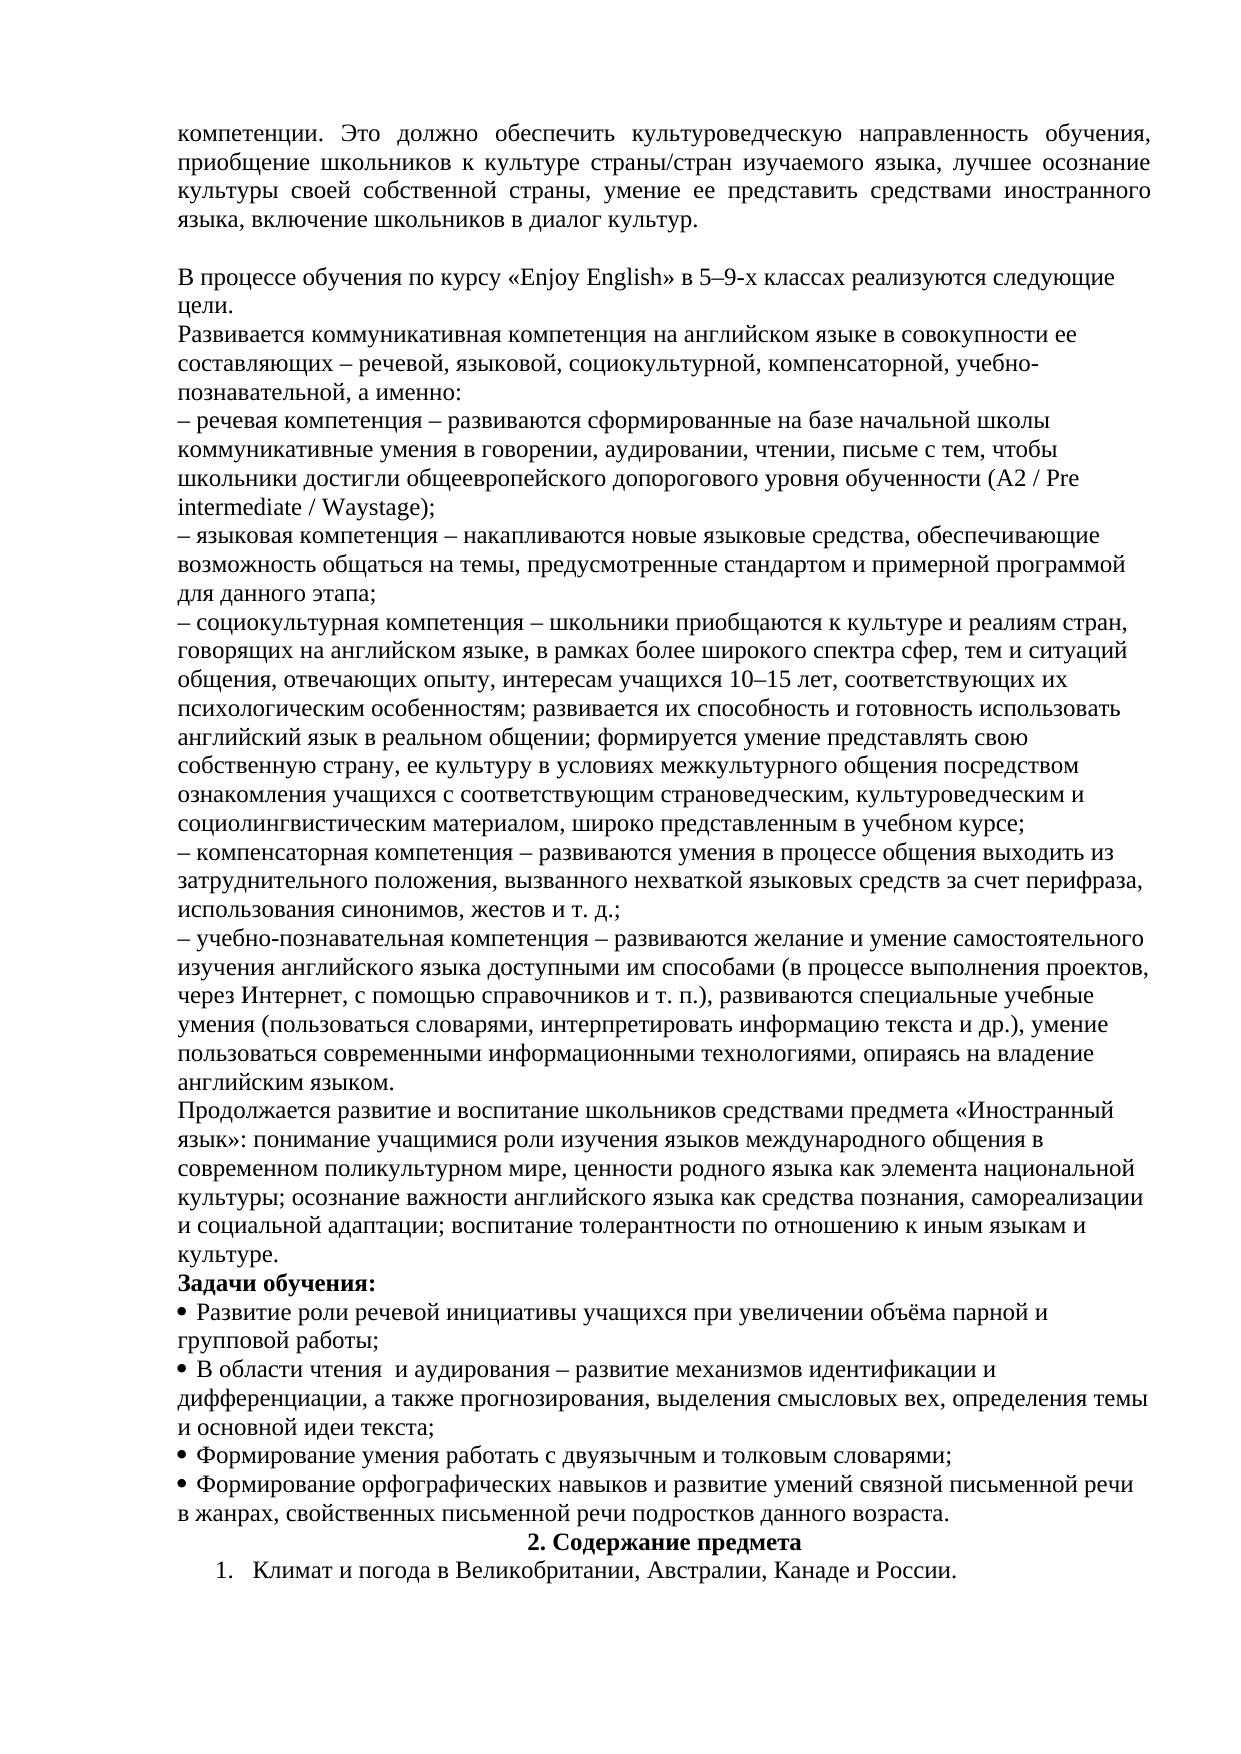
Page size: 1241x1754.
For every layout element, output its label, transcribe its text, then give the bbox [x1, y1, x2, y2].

text Развивается коммуникативная компетенция на английском языке в совокупности ее составляющих – речевой, языковой, социокультурной, компенсаторной, учебно-познавательной, а именно: [177, 319, 1152, 406]
list В области чтения и аудирования – развитие механизмов идентификации и дифференциации, а также прогнозирования, выделения смысловых вех, определения темы и основной идеи текста; [177, 1354, 1152, 1441]
text В процессе обучения по курсу «Enjoy English» в 5–9-х классах реализуются следующие цели. [177, 262, 1152, 319]
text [177, 118, 1152, 233]
text Продолжается развитие и воспитание школьников средствами предмета «Иностранный язык»: понимание учащимися роли изучения языков международного общения в современном поликультурном мире, ценности родного языка как элемента национальной культуры; осознание важности английского языка как средства познания, самореализации и социальной адаптации; воспитание толерантности по отношению к иным языкам и культуре. [177, 1096, 1152, 1268]
text – социокультурная компетенция – школьники приобщаются к культуре и реалиям стран, говорящих на английском языке, в рамках более широкого спектра сфер, тем и ситуаций общения, отвечающих опыту, интересам учащихся 10–15 лет, соответствующих их психологическим особенностям; развивается их способность и готовность использовать английский язык в реальном общении; формируется умение представлять свою собственную страну, ее культуру в условиях межкультурного общения посредством ознакомления учащихся с соответствующим страноведческим, культуроведческим и социолингвистическим материалом, широко представленным в учебном курсе; [177, 607, 1152, 837]
list Климат и погода в Великобритании, Австралии, Канаде и России. [215, 1556, 1152, 1584]
text – компенсаторная компетенция – развиваются умения в процессе общения выходить из затруднительного положения, вызванного нехваткой языковых средств за счет перифраза, использования синонимов, жестов и т. д.; [177, 837, 1152, 923]
list Развитие роли речевой инициативы учащихся при увеличении объёма парной и групповой работы; [177, 1297, 1152, 1354]
text Задачи обучения: [177, 1268, 1152, 1297]
text – учебно-познавательная компетенция – развиваются желание и умение самостоятельного изучения английского языка доступными им способами (в процессе выполнения проектов, через Интернет, с помощью справочников и т. п.), развиваются специальные учебные умения (пользоваться словарями, интерпретировать информацию текста и др.), умение пользоваться современными информационными технологиями, опираясь на владение английским языком. [177, 923, 1152, 1096]
list Формирование умения работать с двуязычным и толковым словарями; [177, 1441, 1152, 1469]
text – речевая компетенция – развиваются сформированные на базе начальной школы коммуникативные умения в говорении, аудировании, чтении, письме с тем, чтобы школьники достигли общеевропейского допорогового уровня обученности (A2 / Pre intermediate / Waystage); [177, 406, 1152, 521]
list Формирование орфографических навыков и развитие умений связной письменной речи в жанрах, свойственных письменной речи подростков данного возраста. [177, 1469, 1152, 1527]
text – языковая компетенция – накапливаются новые языковые средства, обеспечивающие возможность общаться на темы, предусмотренные стандартом и примерной программой для данного этапа; [177, 521, 1152, 607]
text 2. Содержание предмета [177, 1527, 1152, 1556]
